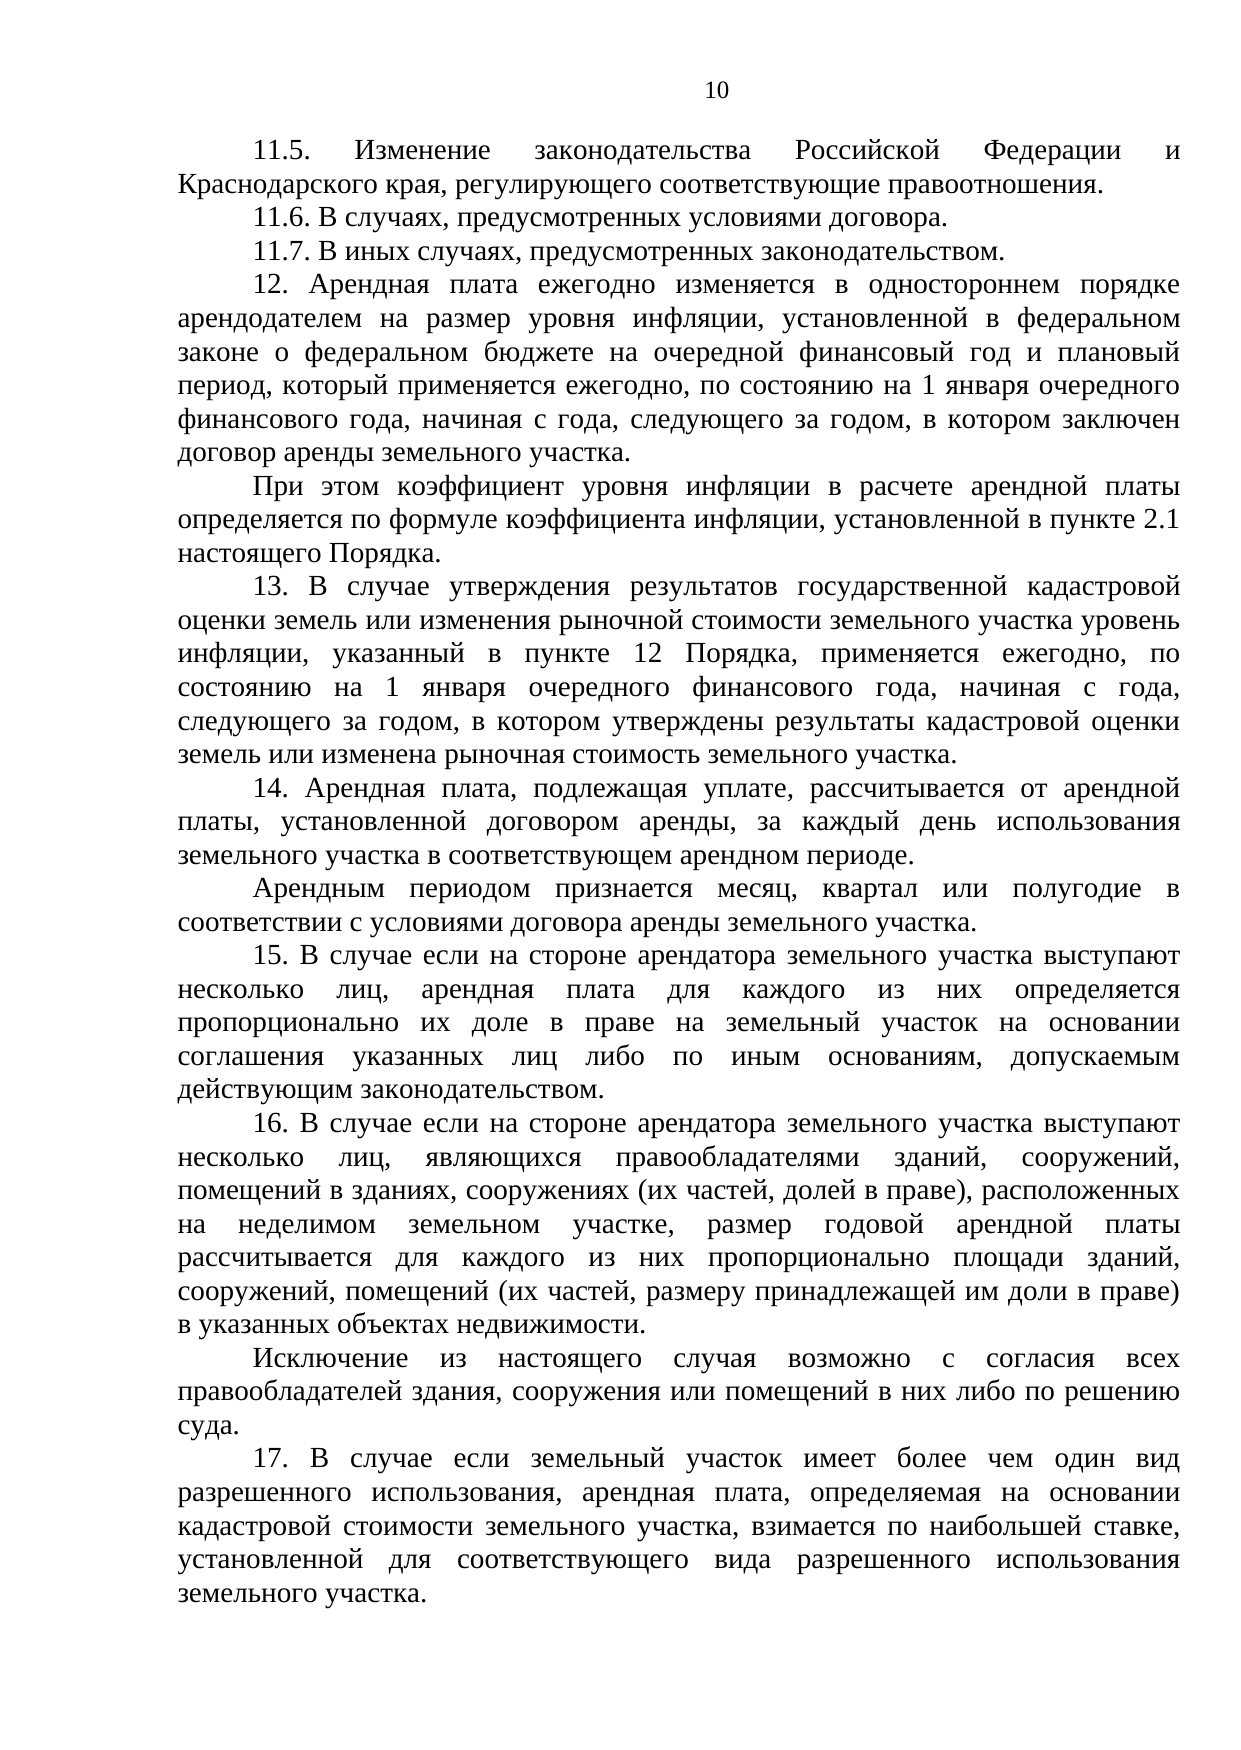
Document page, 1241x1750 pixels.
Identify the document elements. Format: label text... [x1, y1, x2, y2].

text 14. Арендная плата, подлежащая уплате, рассчитывается от арендной платы, установленной договором аренды, за каждый день использования земельного участка в соответствующем арендном периоде. [177, 770, 1181, 870]
text Исключение из настоящего случая возможно с согласия всех правообладателей здания, сооружения или помещений в них либо по решению суда. [177, 1340, 1181, 1441]
text 17. В случае если земельный участок имеет более чем один вид разрешенного использования, арендная плата, определяемая на основании кадастровой стоимости земельного участка, взимается по наибольшей ставке, установленной для соответствующего вида разрешенного использования земельного участка. [177, 1441, 1181, 1608]
text При этом коэффициент уровня инфляции в расчете арендной платы определяется по формуле коэффициента инфляции, установленной в пункте 2.1 настоящего Порядка. [177, 468, 1181, 568]
text 12. Арендная плата ежегодно изменяется в одностороннем порядке арендодателем на размер уровня инфляции, установленной в федеральном законе о федеральном бюджете на очередной финансовый год и плановый период, который применяется ежегодно, по состоянию на 1 января очередного финансового года, начиная с года, следующего за годом, в котором заключен договор аренды земельного участка. [177, 267, 1181, 468]
text 13. В случае утверждения результатов государственной кадастровой оценки земель или изменения рыночной стоимости земельного участка уровень инфляции, указанный в пункте 12 Порядка, применяется ежегодно, по состоянию на 1 января очередного финансового года, начиная с года, следующего за годом, в котором утверждены результаты кадастровой оценки земель или изменена рыночная стоимость земельного участка. [177, 568, 1181, 770]
text 16. В случае если на стороне арендатора земельного участка выступают несколько лиц, являющихся правообладателями зданий, сооружений, помещений в зданиях, сооружениях (их частей, долей в праве), расположенных на неделимом земельном участке, размер годовой арендной платы рассчитывается для каждого из них пропорционально площади зданий, сооружений, помещений (их частей, размеру принадлежащей им доли в праве) в указанных объектах недвижимости. [177, 1105, 1181, 1340]
text 11.7. В иных случаях, предусмотренных законодательством. [177, 233, 1181, 267]
text 15. В случае если на стороне арендатора земельного участка выступают несколько лиц, арендная плата для каждого из них определяется пропорционально их доле в праве на земельный участок на основании соглашения указанных лиц либо по иным основаниям, допускаемым действующим законодательством. [177, 937, 1181, 1105]
text 11.5. Изменение законодательства Российской Федерации и Краснодарского края, регулирующего соответствующие правоотношения. [177, 132, 1181, 199]
text Арендным периодом признается месяц, квартал или полугодие в соответствии с условиями договора аренды земельного участка. [177, 870, 1181, 937]
text 11.6. В случаях, предусмотренных условиями договора. [177, 199, 1181, 233]
